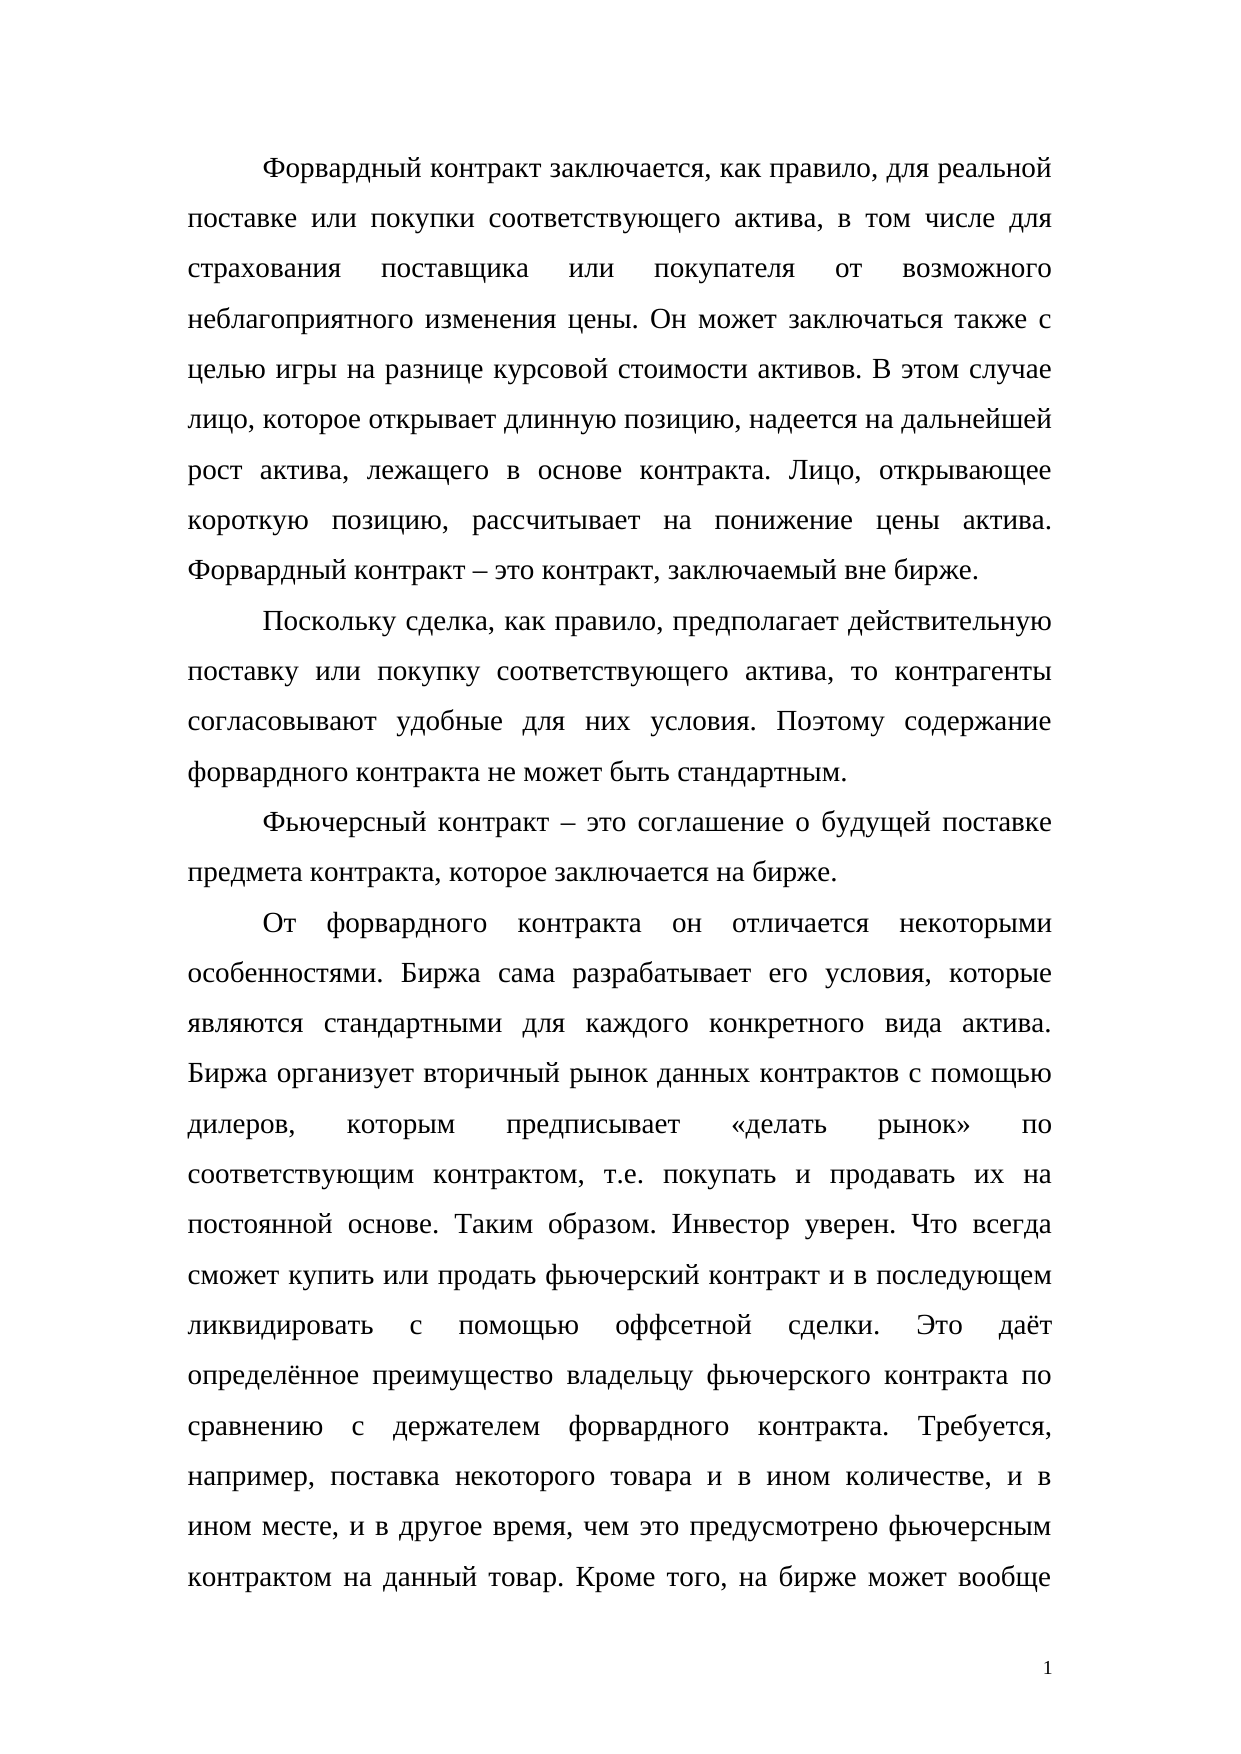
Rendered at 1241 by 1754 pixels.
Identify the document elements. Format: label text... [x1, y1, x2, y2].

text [187, 905, 1053, 1592]
text Фьючерсный контракт – это соглашение о будущей поставке предмета контракта, которое заключается на бирже. [187, 804, 1053, 888]
text Поскольку сделка, как правило, предполагает действительную поставку или покупку соответствующего актива, то контрагенты согласовывают удобные для них условия. Поэтому содержание форвардного контракта не может быть стандартным. [187, 603, 1053, 787]
text Форвардный контракт заключается, как правило, для реальной поставке или покупки соответствующего актива, в том числе для страхования поставщика или покупателя от возможного неблагоприятного изменения цены. Он может заключаться также с целью игры на разнице курсовой стоимости активов. В этом случае лицо, которое открывает длинную позицию, надеется на дальнейшей рост актива, лежащего в основе контракта. Лицо, открывающее короткую позицию, рассчитывает на понижение цены актива. Форвардный контракт – это контракт, заключаемый вне бирже. [187, 150, 1053, 586]
